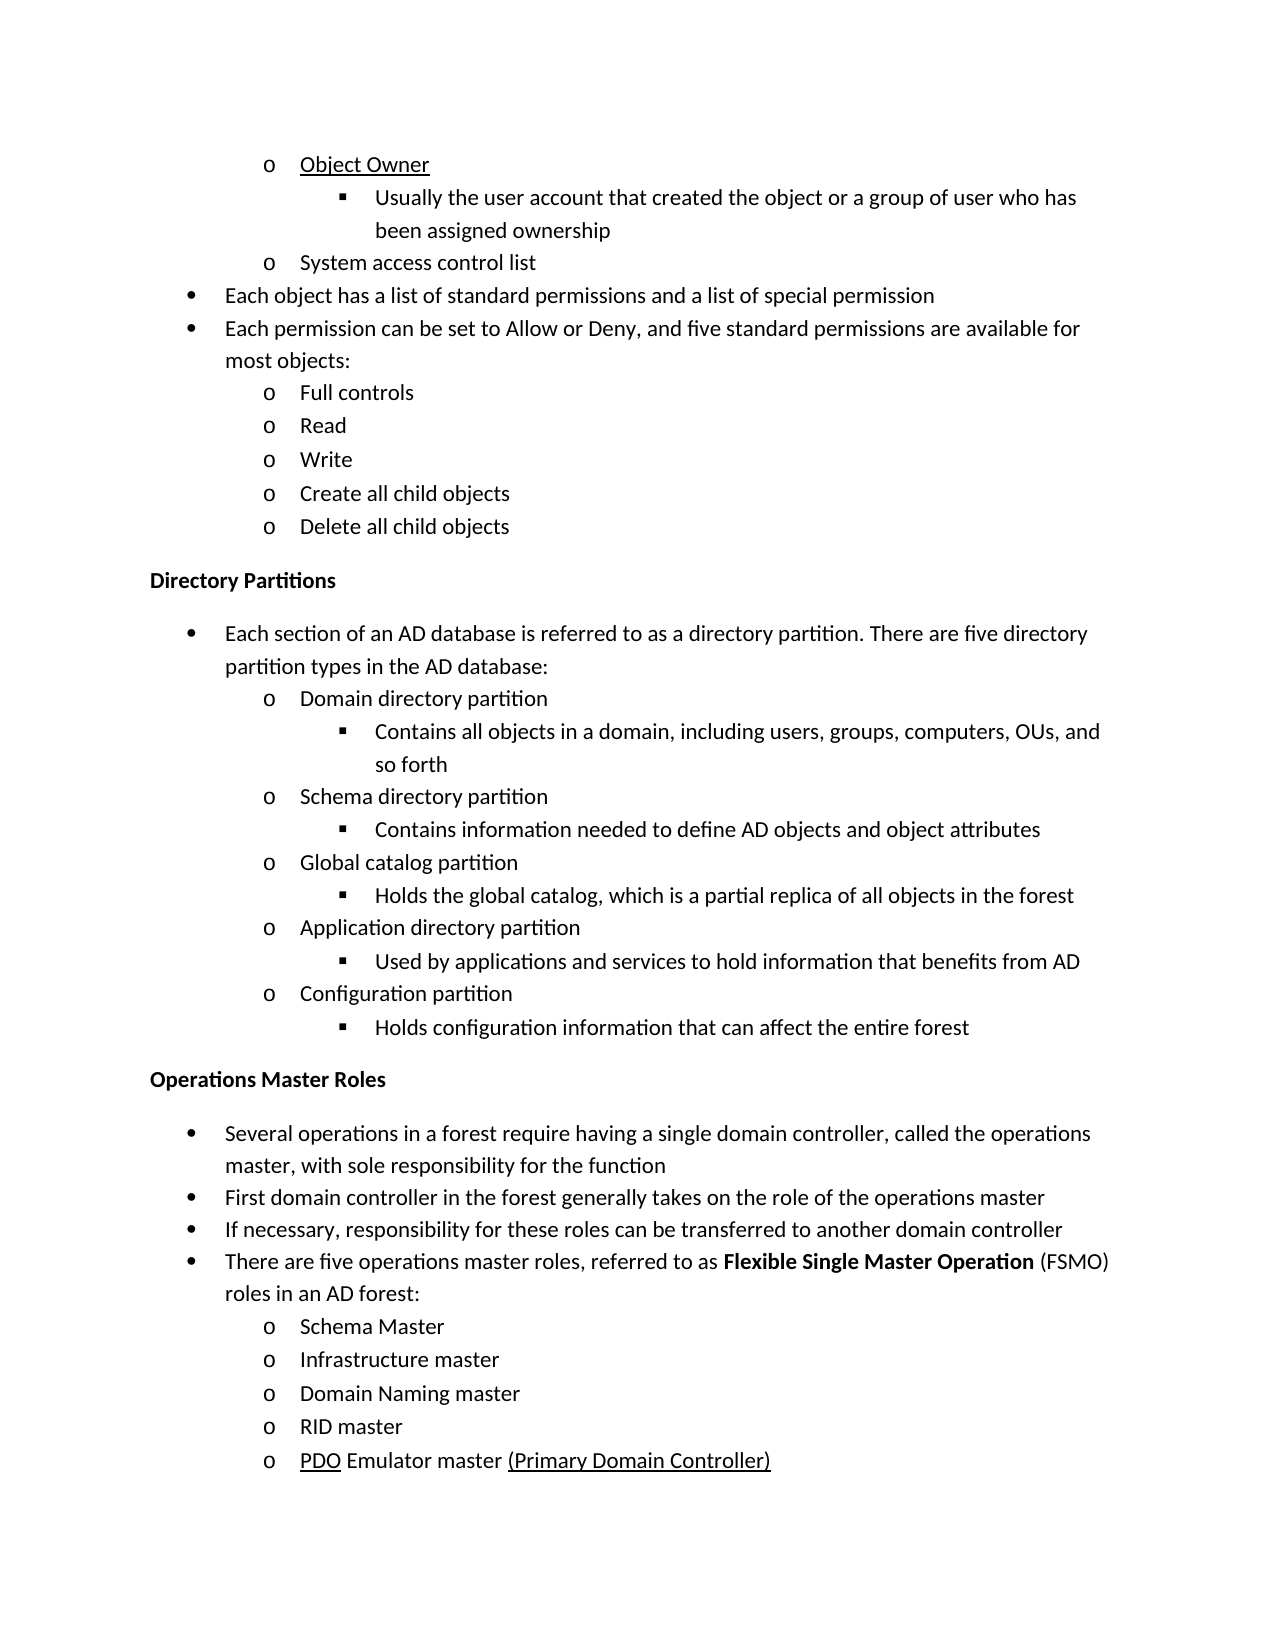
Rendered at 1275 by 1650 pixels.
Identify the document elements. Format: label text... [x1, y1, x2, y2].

list Used by applications and services to hold information that benefits from AD [337, 947, 1125, 975]
list Object Owner [262, 150, 1125, 179]
list Application directory partition [262, 913, 1125, 942]
list PDO Emulator master (Primary Domain Controller) [262, 1446, 1125, 1475]
list Schema Master [262, 1312, 1125, 1341]
text Directory Partitions [150, 567, 1125, 594]
list System access control list [262, 248, 1125, 277]
list Each section of an AD database is referred to as a directory partition. There are five directory partition types in the AD database: [187, 619, 1125, 680]
text Operations Master Roles [150, 1066, 1125, 1094]
list Global catalog partition [262, 848, 1125, 877]
list If necessary, responsibility for these roles can be transferred to another domain controller [187, 1215, 1125, 1243]
list Contains information needed to define AD objects and object attributes [337, 815, 1125, 843]
list Holds configuration information that can affect the entire forest [337, 1013, 1125, 1041]
list Each permission can be set to Allow or Deny, and five standard permissions are available for most objects: [187, 314, 1125, 374]
list Domain directory partition [262, 684, 1125, 713]
list Schema directory partition [262, 782, 1125, 811]
list Domain Naming master [262, 1379, 1125, 1408]
list Delete all child objects [262, 512, 1125, 541]
list There are five operations master roles, referred to as Flexible Single Master Operation (FSMO) roles in an AD forest: [187, 1247, 1125, 1308]
list First domain controller in the forest generally takes on the role of the operations master [187, 1183, 1125, 1211]
list Infrastructure master [262, 1345, 1125, 1374]
list Create all child objects [262, 479, 1125, 508]
list Configuration partition [262, 979, 1125, 1008]
list Each object has a list of standard permissions and a list of special permission [187, 281, 1125, 309]
list Read [262, 412, 1125, 441]
list Several operations in a forest require having a single domain controller, called the operations master, with sole responsibility for the function [187, 1119, 1125, 1179]
list Holds the global catalog, which is a partial replica of all objects in the forest [337, 881, 1125, 909]
list Write [262, 445, 1125, 474]
list RID master [262, 1412, 1125, 1442]
list Contains all objects in a domain, including users, groups, computers, OUs, and so forth [337, 717, 1125, 778]
list Usually the user account that created the object or a group of user who has been assigned ownership [337, 183, 1125, 244]
list Full controls [262, 378, 1125, 407]
